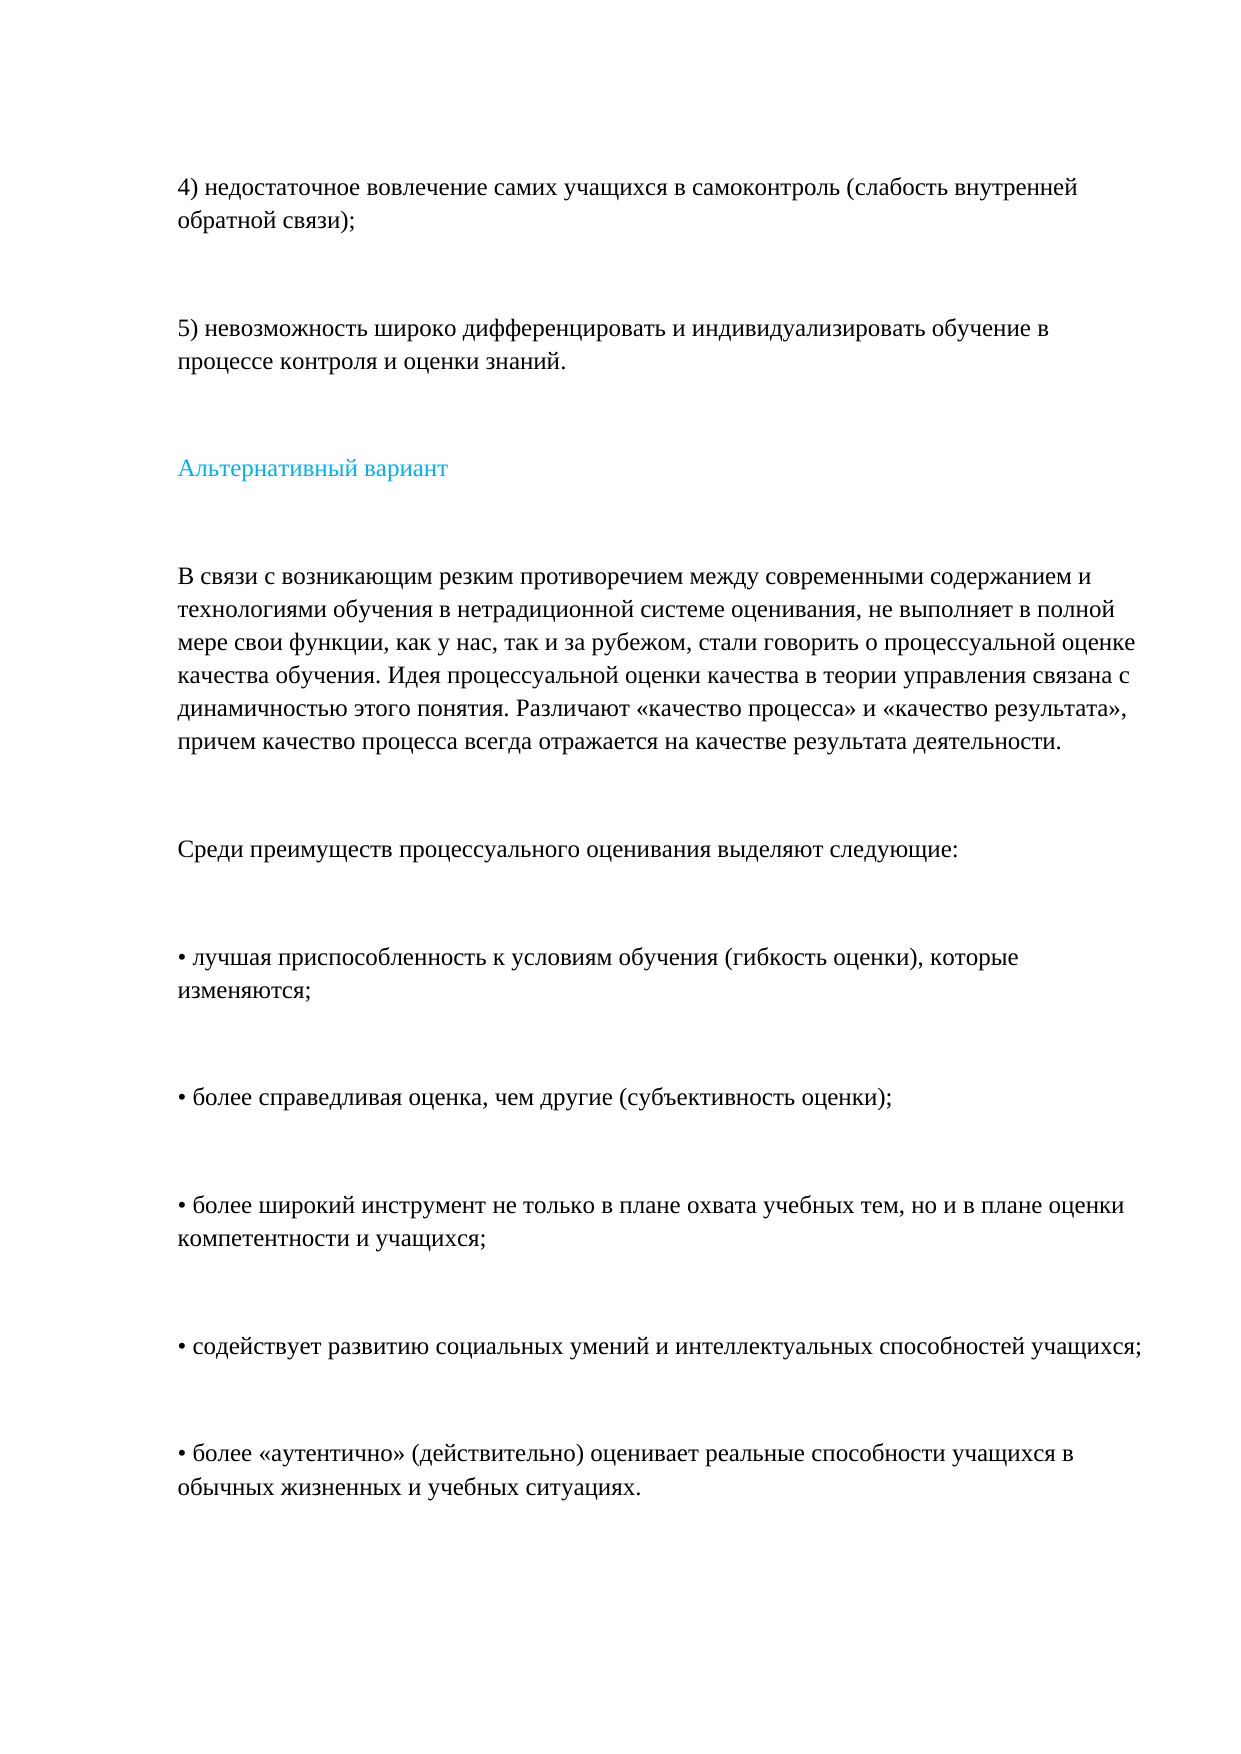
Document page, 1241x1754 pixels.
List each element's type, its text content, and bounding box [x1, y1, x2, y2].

text • более широкий инструмент не только в плане охвата учебных тем, но и в плане оценки компетентности и учащихся; [177, 1190, 1152, 1252]
text • более справедливая оценка, чем другие (субъективность оценки); [177, 1082, 1152, 1111]
text Среди преимуществ процессуального оценивания выделяют следующие: [177, 834, 1152, 863]
text 5) невозможность широко дифференцировать и индивидуализировать обучение в процессе контроля и оценки знаний. [177, 313, 1152, 374]
text • лучшая приспособленность к условиям обучения (гибкость оценки), которые изменяются; [177, 942, 1152, 1003]
text Альтернативный вариант [177, 453, 1152, 482]
text • содействует развитию социальных умений и интеллектуальных способностей учащихся; [177, 1331, 1152, 1359]
text В связи с возникающим резким противоречием между современными содержанием и технологиями обучения в нетрадиционной системе оценивания, не выполняет в полной мере свои функции, как у нас, так и за рубежом, стали говорить о процессуальной оценке качества обучения. Идея процессуальной оценки качества в теории управления связана с динамичностью этого понятия. Различают «качество процесса» и «качество результата», причем качество процесса всегда отражается на качестве результата деятельности. [177, 561, 1152, 755]
text • более «аутентично» (действительно) оценивает реальные способности учащихся в обычных жизненных и учебных ситуациях. [177, 1438, 1152, 1500]
text 4) недостаточное вовлечение самих учащихся в самоконтроль (слабость внутренней обратной связи); [177, 172, 1152, 234]
